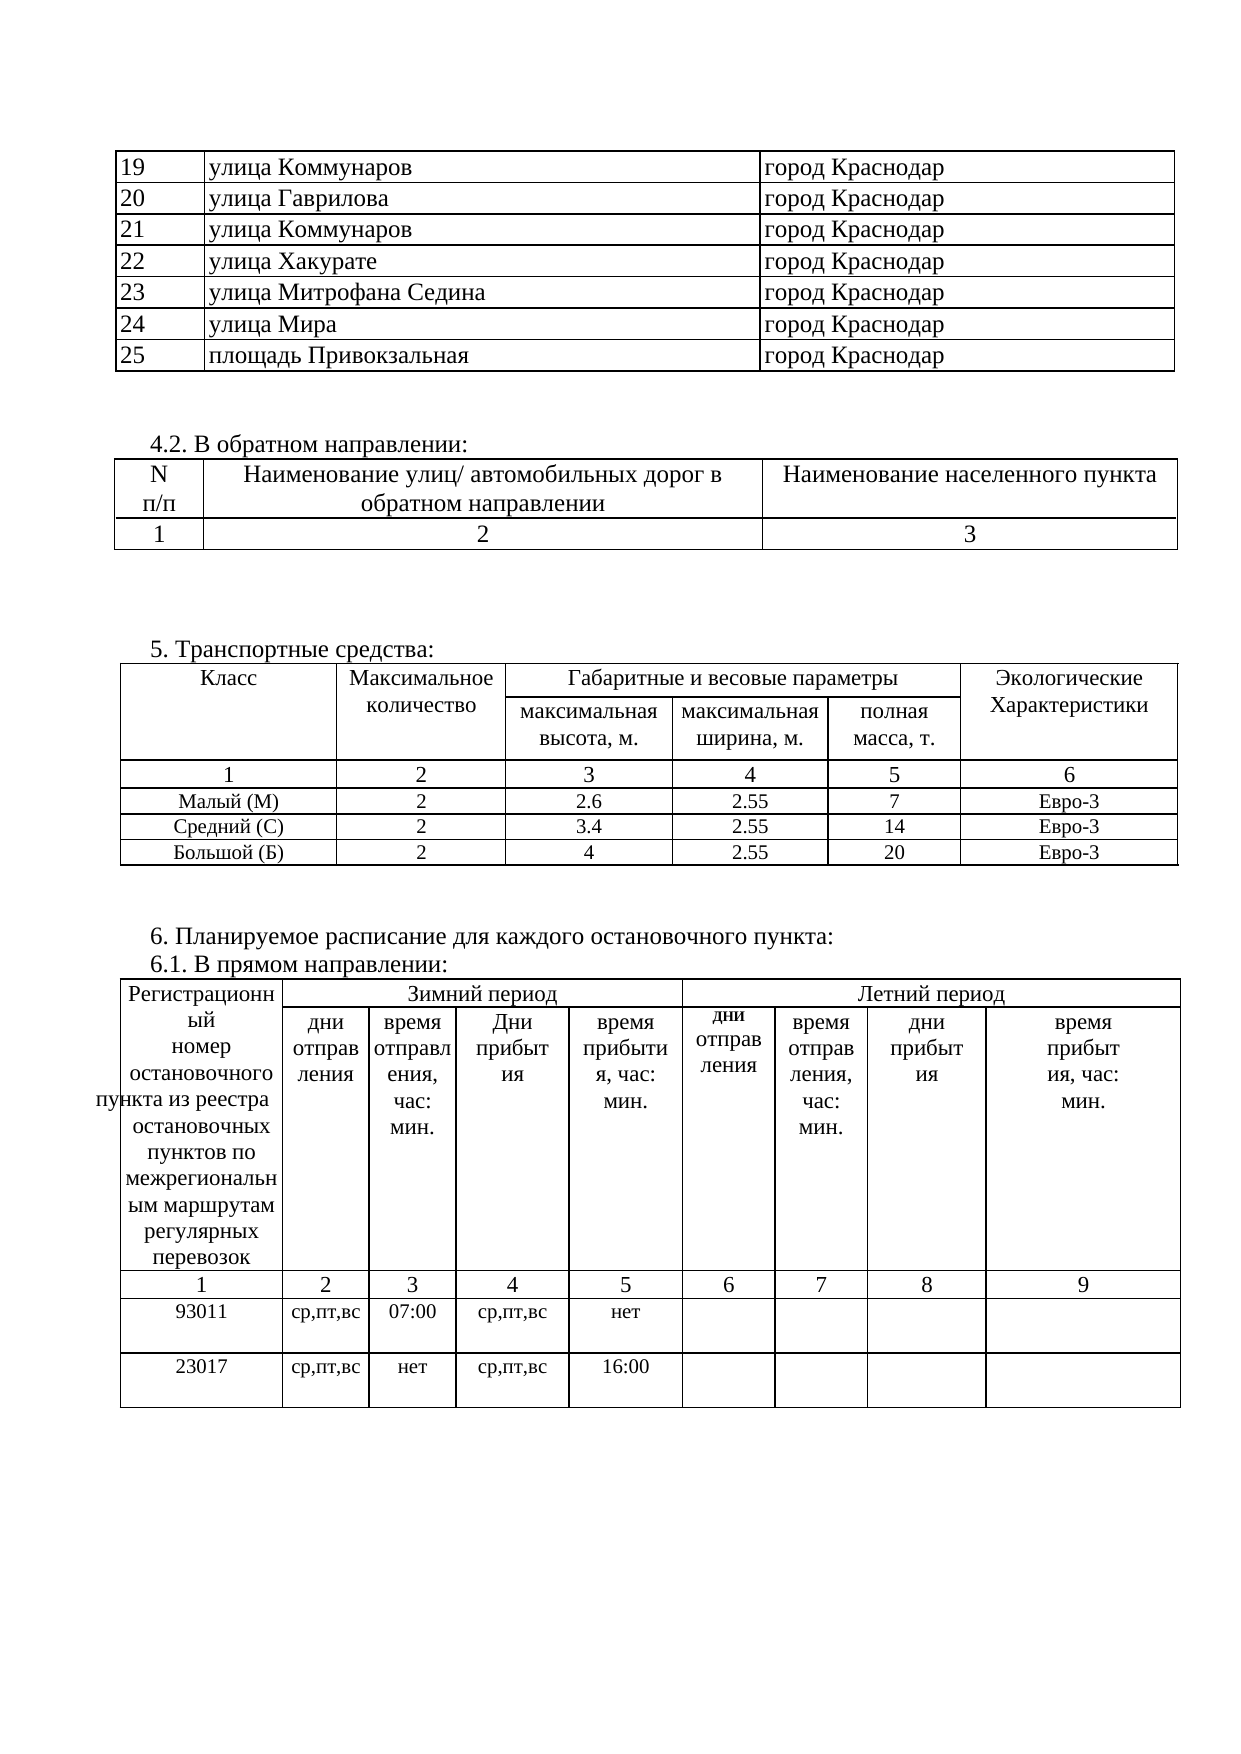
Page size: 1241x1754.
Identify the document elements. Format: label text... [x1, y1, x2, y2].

table_cell улица Хакурате [205, 246, 759, 276]
table_cell 20 [829, 840, 960, 864]
table_cell улица Коммунаров [205, 215, 759, 244]
table_header Наименование улиц/ автомобильных дорог в обратном направлении [204, 460, 762, 517]
table_cell город Краснодар [761, 152, 1174, 181]
table_cell Евро-3 [961, 789, 1177, 813]
table_header Габаритные и весовые параметры [506, 664, 960, 696]
table_cell полная масса, т. [829, 698, 960, 759]
table_cell 20 [117, 183, 204, 213]
table_cell [776, 1354, 867, 1406]
table_cell площадь Привокзальная [205, 340, 759, 370]
table_cell [683, 1299, 774, 1352]
table_cell 16:00 [570, 1354, 682, 1406]
table_cell 2 [337, 815, 505, 838]
text 5. Транспортные средства: [150, 634, 1090, 663]
table_cell 24 [117, 309, 204, 339]
table_cell 25 [117, 340, 204, 370]
table_cell Евро-3 [961, 840, 1177, 864]
table_cell 2.6 [506, 789, 672, 813]
table_cell ДНИ отправ ления [683, 1008, 774, 1270]
table_cell [776, 1299, 867, 1352]
table_cell 3 [506, 761, 672, 787]
table_header Зимний период [283, 980, 682, 1006]
table_cell город Краснодар [761, 340, 1174, 370]
table_cell 22 [117, 246, 204, 276]
table_cell время прибыти я, час: мин. [570, 1008, 682, 1270]
table_cell город Краснодар [761, 309, 1174, 339]
table_cell нет [370, 1354, 455, 1406]
table_cell Евро-3 [961, 815, 1177, 838]
table_cell 1 [121, 1271, 282, 1298]
table_cell 2 [337, 840, 505, 864]
text 6. Планируемое расписание для каждого остановочного пункта: [150, 921, 1090, 949]
table_cell 2 [283, 1271, 368, 1298]
table_cell 1 [115, 518, 203, 548]
table_cell улица Коммунаров [205, 152, 759, 181]
table_header Класс [121, 664, 336, 759]
table_cell 6 [961, 761, 1177, 787]
table_cell 2 [337, 761, 505, 787]
table_cell 8 [868, 1271, 985, 1298]
table_cell ср,пт,вс [457, 1299, 568, 1352]
text 6.1. В прямом направлении: [150, 949, 1090, 978]
table_cell 3 [370, 1271, 455, 1298]
table_cell 93011 [121, 1299, 282, 1352]
table_cell 14 [829, 815, 960, 838]
table_header Наименование населенного пункта [763, 460, 1177, 517]
table_cell ср,пт,вс [283, 1299, 368, 1352]
table_cell дни отправ ления [283, 1008, 368, 1270]
table_cell 2.55 [673, 789, 827, 813]
table_cell 2 [337, 789, 505, 813]
table_header N п/п [115, 460, 203, 517]
table_cell [683, 1354, 774, 1406]
table_cell нет [570, 1299, 682, 1352]
table_cell Малый (М) [121, 789, 336, 813]
table_cell 5 [570, 1271, 682, 1298]
table_header Максимальное количество [337, 664, 505, 759]
table_cell город Краснодар [761, 277, 1174, 307]
table_cell 07:00 [370, 1299, 455, 1352]
table_cell 4 [457, 1271, 568, 1298]
table_cell 4 [673, 761, 827, 787]
table_cell время отправ ления, час: мин. [776, 1008, 867, 1270]
table_cell 3.4 [506, 815, 672, 838]
table_cell 7 [829, 789, 960, 813]
table_cell [868, 1354, 985, 1406]
table_cell время прибыт ия, час: мин. [987, 1008, 1180, 1270]
table_cell 21 [117, 215, 204, 244]
table_cell 2.55 [673, 840, 827, 864]
table_cell время отправл ения, час: мин. [370, 1008, 455, 1270]
table_cell 3 [763, 517, 1177, 548]
table_cell 23017 [121, 1354, 282, 1406]
table_cell 6 [683, 1271, 774, 1298]
table_header Летний период [683, 980, 1180, 1006]
table_cell [868, 1299, 985, 1352]
table_cell улица Мира [205, 309, 759, 339]
table_cell город Краснодар [761, 183, 1174, 213]
table_cell ср,пт,вс [283, 1354, 368, 1406]
table_cell 19 [117, 152, 204, 181]
table_cell 2.55 [673, 815, 827, 838]
table_cell Средний (С) [121, 815, 336, 838]
table_cell 5 [829, 761, 960, 787]
table_cell 9 [987, 1271, 1180, 1298]
table_cell максимальная ширина, м. [673, 698, 827, 759]
table_header Экологические Характеристики [961, 664, 1177, 759]
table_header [121, 980, 282, 1270]
table_cell 2 [204, 519, 762, 548]
table_cell 1 [121, 761, 336, 787]
table_cell улица Гаврилова [205, 183, 759, 213]
table_cell дни прибыт ия [868, 1008, 985, 1270]
table_cell [987, 1299, 1180, 1352]
table_cell улица Митрофана Седина [205, 277, 759, 307]
text 4.2. В обратном направлении: [150, 429, 1090, 458]
table_cell 7 [776, 1271, 867, 1298]
table_cell ср,пт,вс [457, 1354, 568, 1406]
table_cell Дни прибыт ия [457, 1008, 568, 1270]
table_cell [987, 1354, 1180, 1406]
table_cell максимальная высота, м. [506, 698, 672, 759]
table_cell Большой (Б) [121, 840, 336, 864]
table_cell город Краснодар [761, 246, 1174, 276]
table_cell 23 [117, 277, 204, 307]
table_cell город Краснодар [761, 215, 1174, 244]
table_cell 4 [506, 840, 672, 864]
